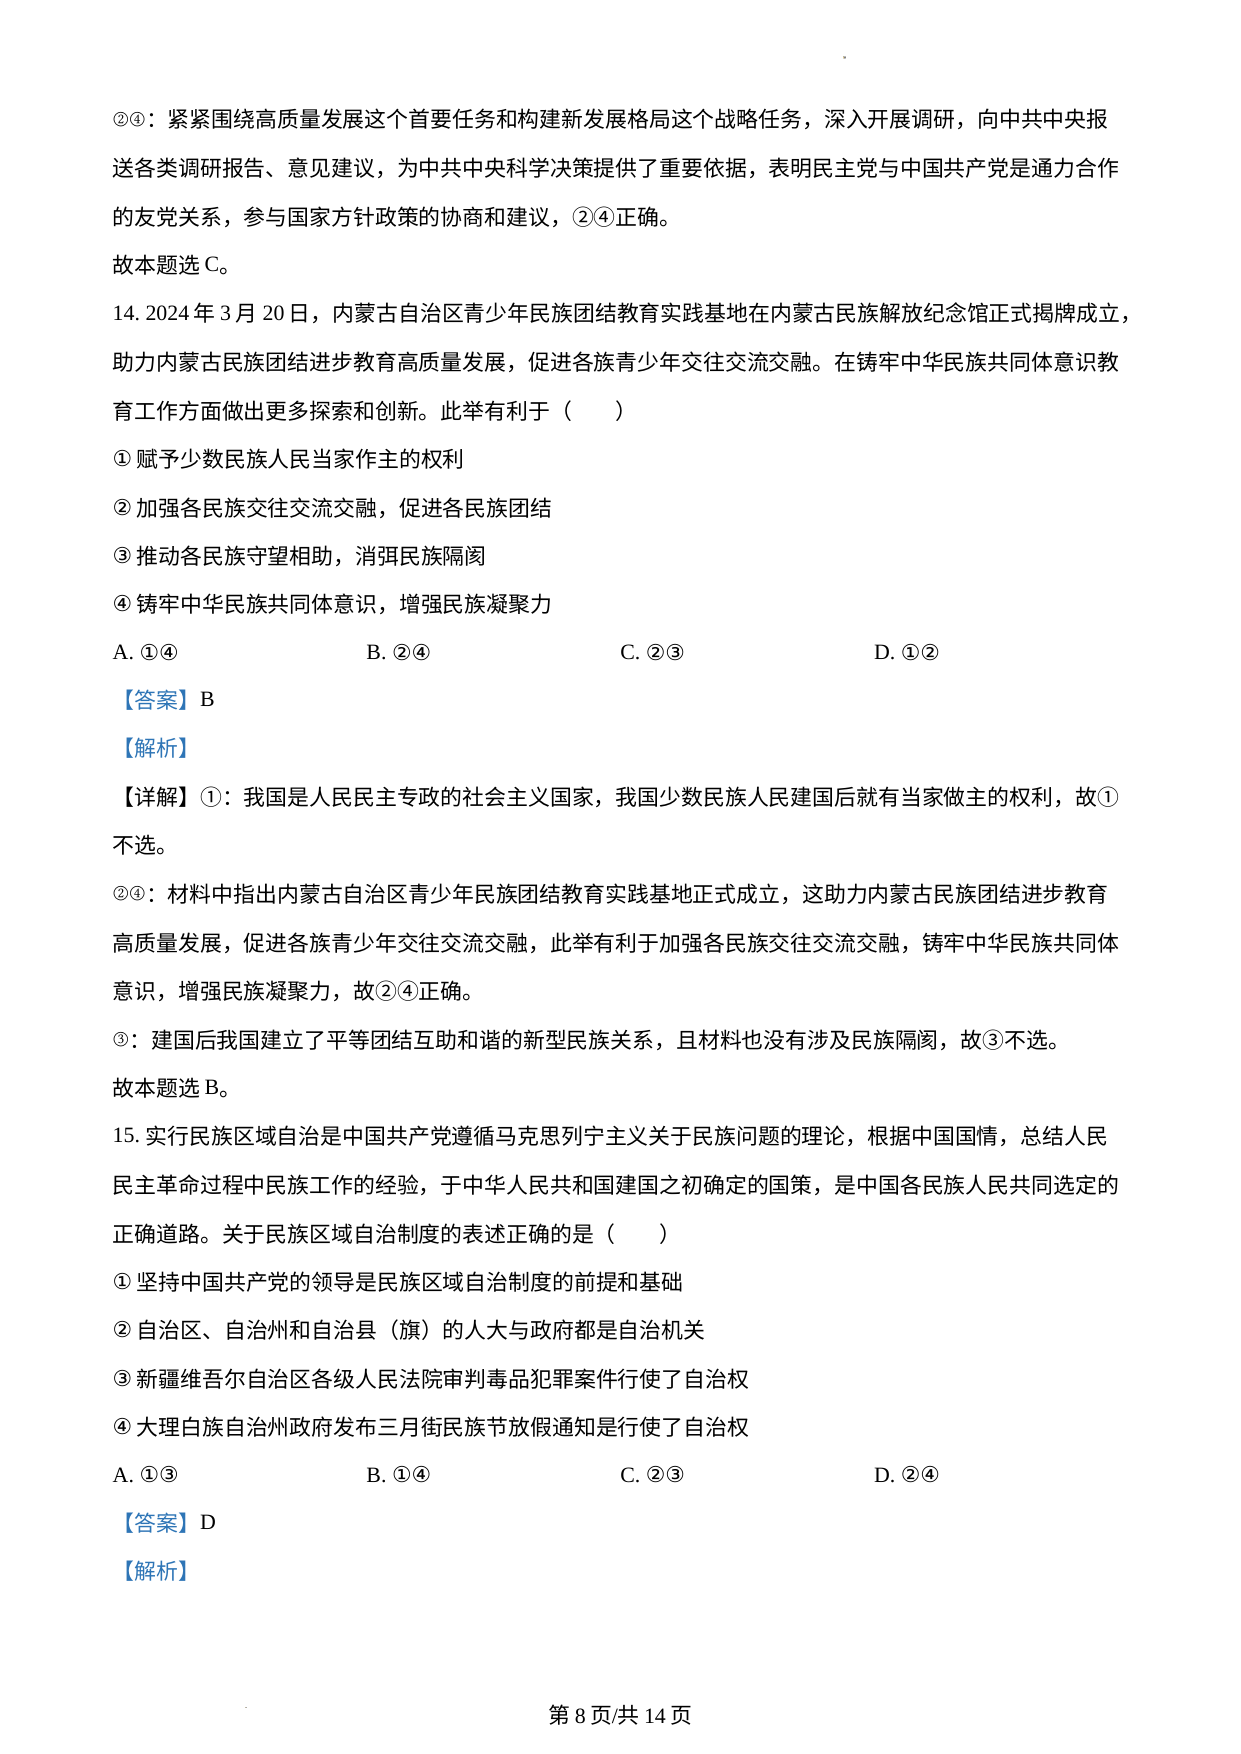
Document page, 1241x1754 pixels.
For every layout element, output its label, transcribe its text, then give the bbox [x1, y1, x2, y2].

text 15. 实行民族区域自治是中国共产党遵循马克思列宁主义关于民族问题的理论，根据中国国情，总结人民民主革命过程中民族工作的经验，于中华人民共和国建国之初确定的国策，是中国各民族人民共同选定的正确道路。关于民族区域自治制度的表述正确的是（ ） [112, 1119, 1128, 1249]
text ①坚持中国共产党的领导是民族区域自治制度的前提和基础 [112, 1265, 1128, 1297]
text ③新疆维吾尔自治区各级人民法院审判毒品犯罪案件行使了自治权 [112, 1361, 1128, 1394]
text 【解析】 [112, 1554, 1128, 1586]
text 14. 2024年3月 20日，内蒙古自治区青少年民族团结教育实践基地在内蒙古民族解放纪念馆正式揭牌成立，助力内蒙古民族团结进步教育高质量发展，促进各族青少年交往交流交融。在铸牢中华民族共同体意识教育工作方面做出更多探索和创新。此举有利于（ ） [112, 296, 1128, 426]
text ②自治区、自治州和自治县（旗）的人大与政府都是自治机关 [112, 1313, 1128, 1346]
text ②加强各民族交往交流交融，促进各民族团结 [112, 490, 1128, 523]
text 【详解】①：我国是人民民主专政的社会主义国家，我国少数民族人民建国后就有当家做主的权利，故①不选。 [112, 779, 1128, 861]
text ③推动各民族守望相助，消弭民族隔阂 [112, 538, 1128, 571]
text 故本题选C。 [112, 248, 1128, 280]
text 故本题选B。 [112, 1071, 1128, 1103]
text 【解析】 [112, 731, 1128, 763]
text ③：建国后我国建立了平等团结互助和谐的新型民族关系，且材料也没有涉及民族隔阂，故③不选。 [112, 1022, 1128, 1055]
text ②④：紧紧围绕高质量发展这个首要任务和构建新发展格局这个战略任务，深入开展调研，向中共中央报送各类调研报告、意见建议，为中共中央科学决策提供了重要依据，表明民主党与中国共产党是通力合作的友党关系，参与国家方针政策的协商和建议，②④正确。 [112, 102, 1128, 232]
text ④铸牢中华民族共同体意识，增强民族凝聚力 [112, 587, 1128, 619]
text ①赋予少数民族人民当家作主的权利 [112, 442, 1128, 474]
text 【答案】D [112, 1505, 1128, 1538]
text ④大理白族自治州政府发布三月街民族节放假通知是行使了自治权 [112, 1410, 1128, 1442]
text A. ①④ B. ②④ C. ②③ D. ①② [112, 635, 1128, 668]
text A. ①③ B. ①④ C. ②③ D. ②④ [112, 1458, 1128, 1491]
text ②④：材料中指出内蒙古自治区青少年民族团结教育实践基地正式成立，这助力内蒙古民族团结进步教育高质量发展，促进各族青少年交往交流交融，此举有利于加强各民族交往交流交融，铸牢中华民族共同体意识，增强民族凝聚力，故②④正确。 [112, 876, 1128, 1006]
text 【答案】B [112, 683, 1128, 715]
